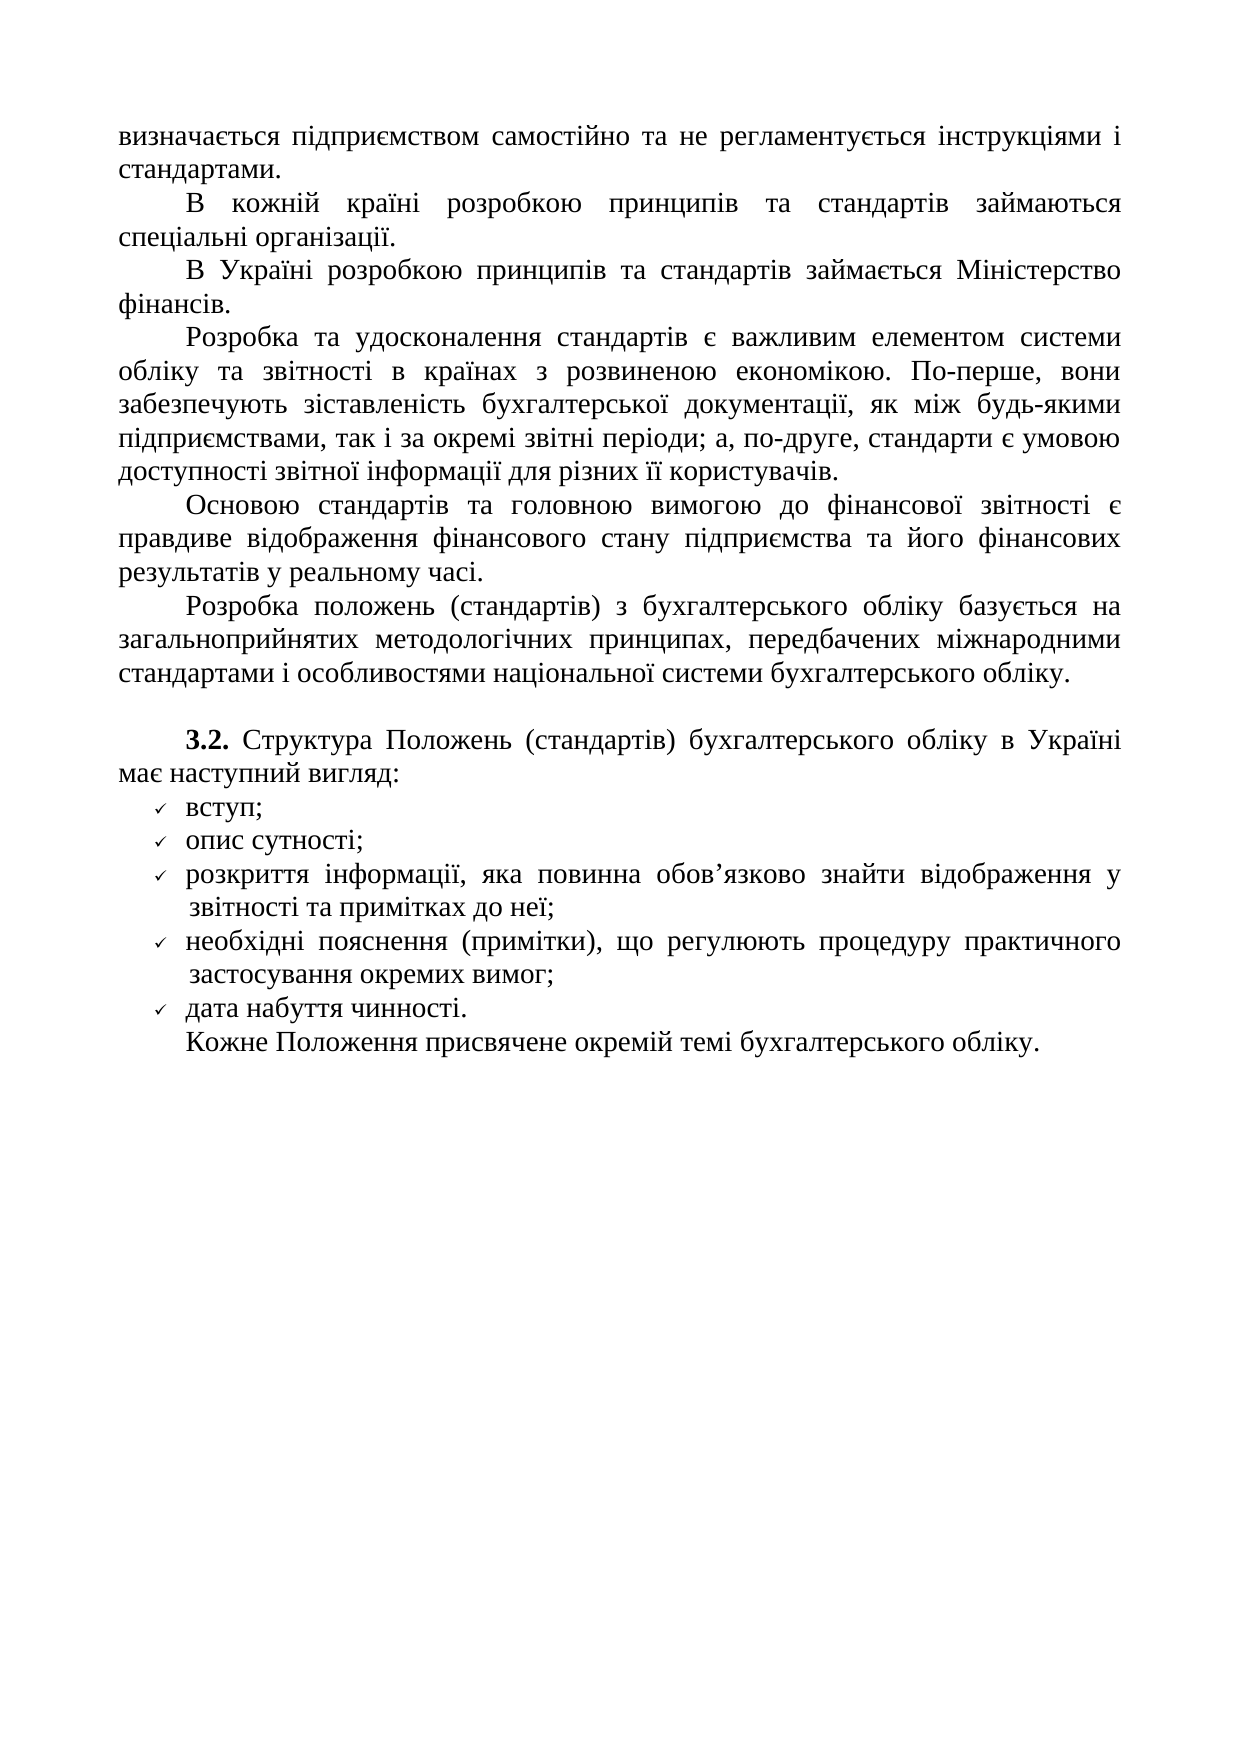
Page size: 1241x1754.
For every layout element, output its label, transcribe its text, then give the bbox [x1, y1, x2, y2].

text Розробка положень (стандартів) з бухгалтерського обліку базується на загальноприйнятих методологічних принципах, передбачених міжнародними стандартами і особливостями національної системи бухгалтерського обліку. [118, 588, 1122, 688]
text Основою стандартів та головною вимогою до фінансової звітності є правдиве відображення фінансового стану підприємства та його фінансових результатів у реальному часі. [118, 487, 1122, 588]
text Кожне Положення присвячене окремій темі бухгалтерського обліку. [118, 1024, 1122, 1057]
list опис сутності; [153, 822, 1122, 856]
list розкриття інформації, яка повинна обов’язково знайти відображення у звітності та примітках до неї; [153, 856, 1122, 923]
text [118, 118, 1122, 185]
text В Україні розробкою принципів та стандартів займається Міністерство фінансів. [118, 252, 1122, 319]
text В кожній країні розробкою принципів та стандартів займаються спеціальні організації. [118, 185, 1122, 252]
list необхідні пояснення (примітки), що регулюють процедуру практичного застосування окремих вимог; [153, 923, 1122, 990]
list дата набуття чинності. [153, 990, 1122, 1024]
list вступ; [153, 789, 1122, 822]
text 3.2. Структура Положень (стандартів) бухгалтерського обліку в Україні має наступний вигляд: [118, 722, 1122, 789]
text Розробка та удосконалення стандартів є важливим елементом системи обліку та звітності в країнах з розвиненою економікою. По-перше, вони забезпечують зіставленість бухгалтерської документації, як між будь-якими підприємствами, так і за окремі звітні періоди; а, по-друге, стандарти є умовою доступності звітної інформації для різних її користувачів. [118, 319, 1122, 487]
